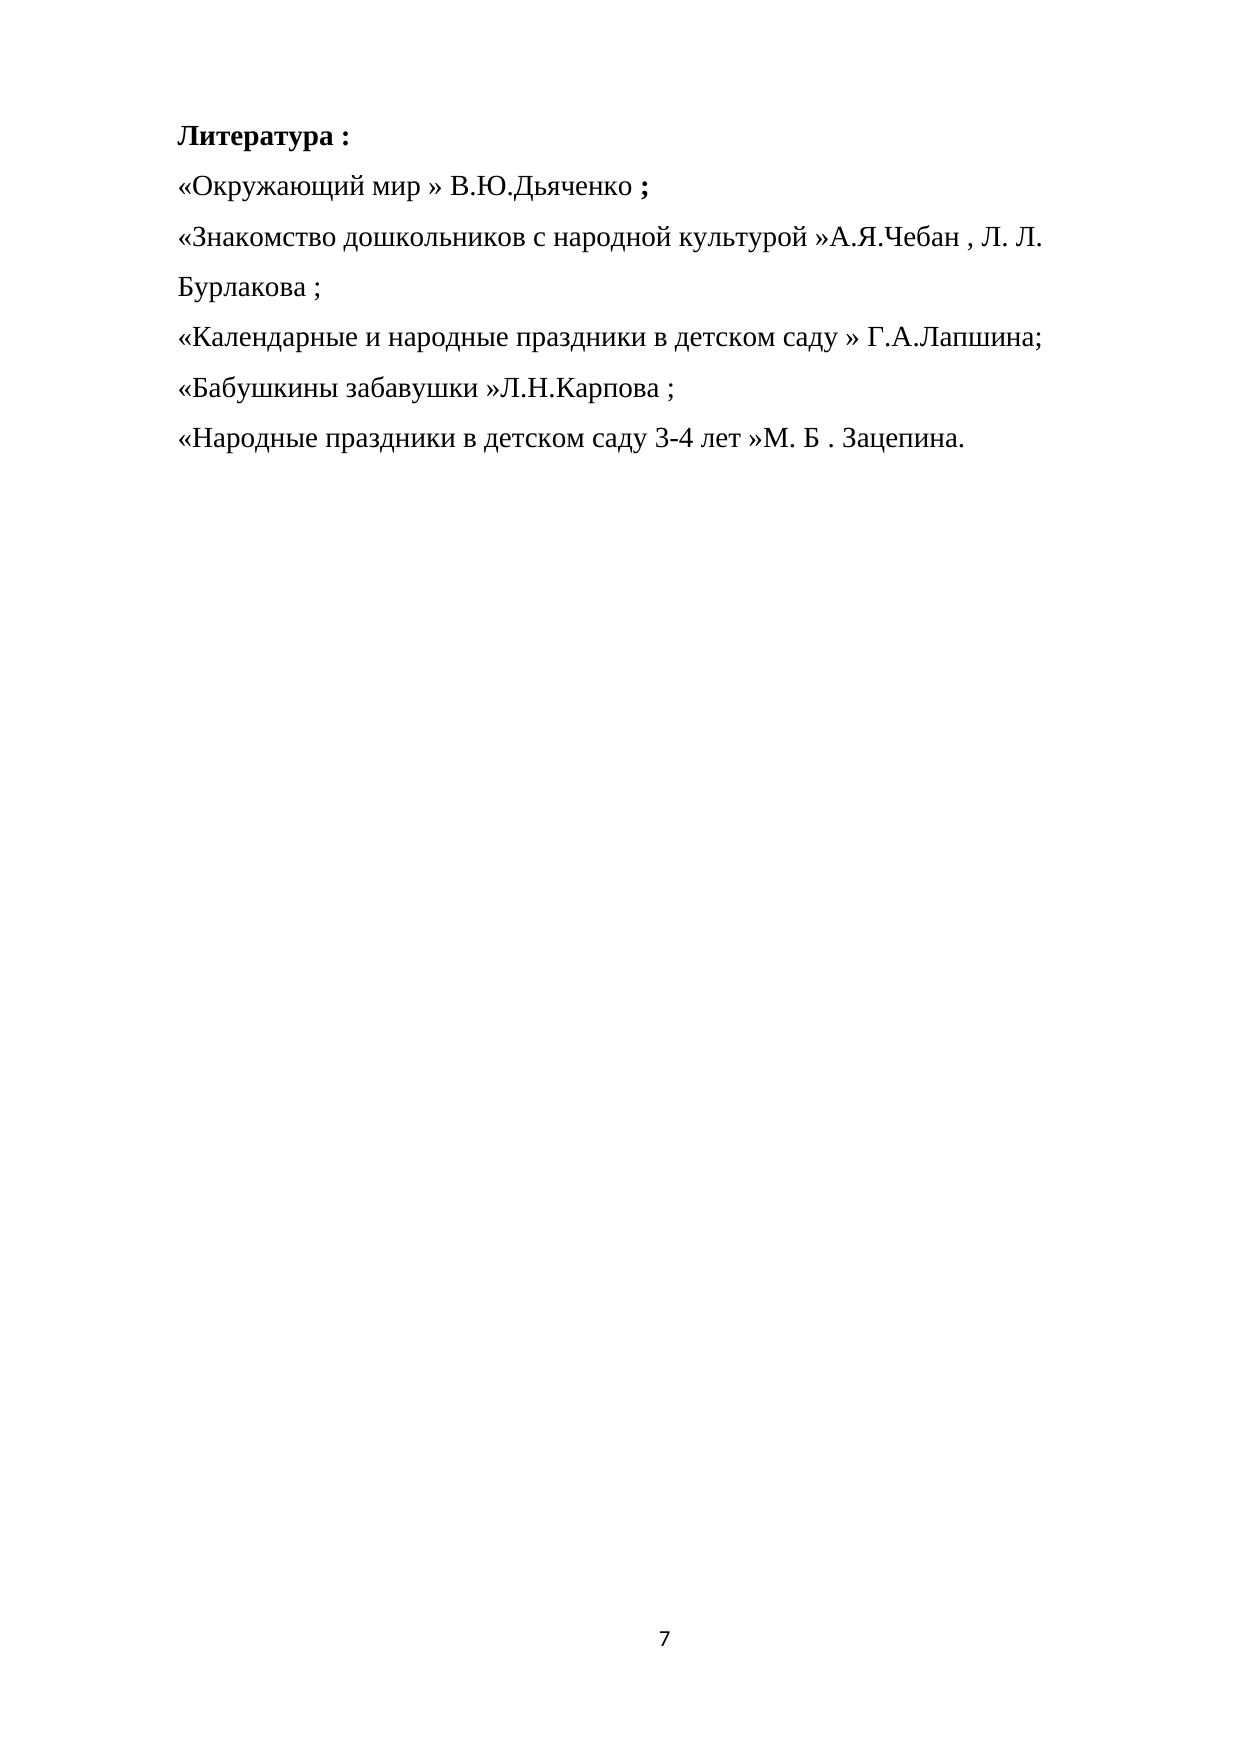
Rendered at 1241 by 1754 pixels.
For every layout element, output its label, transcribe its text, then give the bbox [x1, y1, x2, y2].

text Литература : «Окружающий мир » В.Ю.Дьяченко ; «Знакомство дошкольников с народной культурой »А.Я.Чебан , Л. Л. Бурлакова ; «Календарные и народные праздники в детском саду » Г.А.Лапшина; «Бабушкины забавушки »Л.Н.Карпова ; «Народные праздники в детском саду 3-4 лет »М. Б . Зацепина. [177, 118, 1152, 453]
